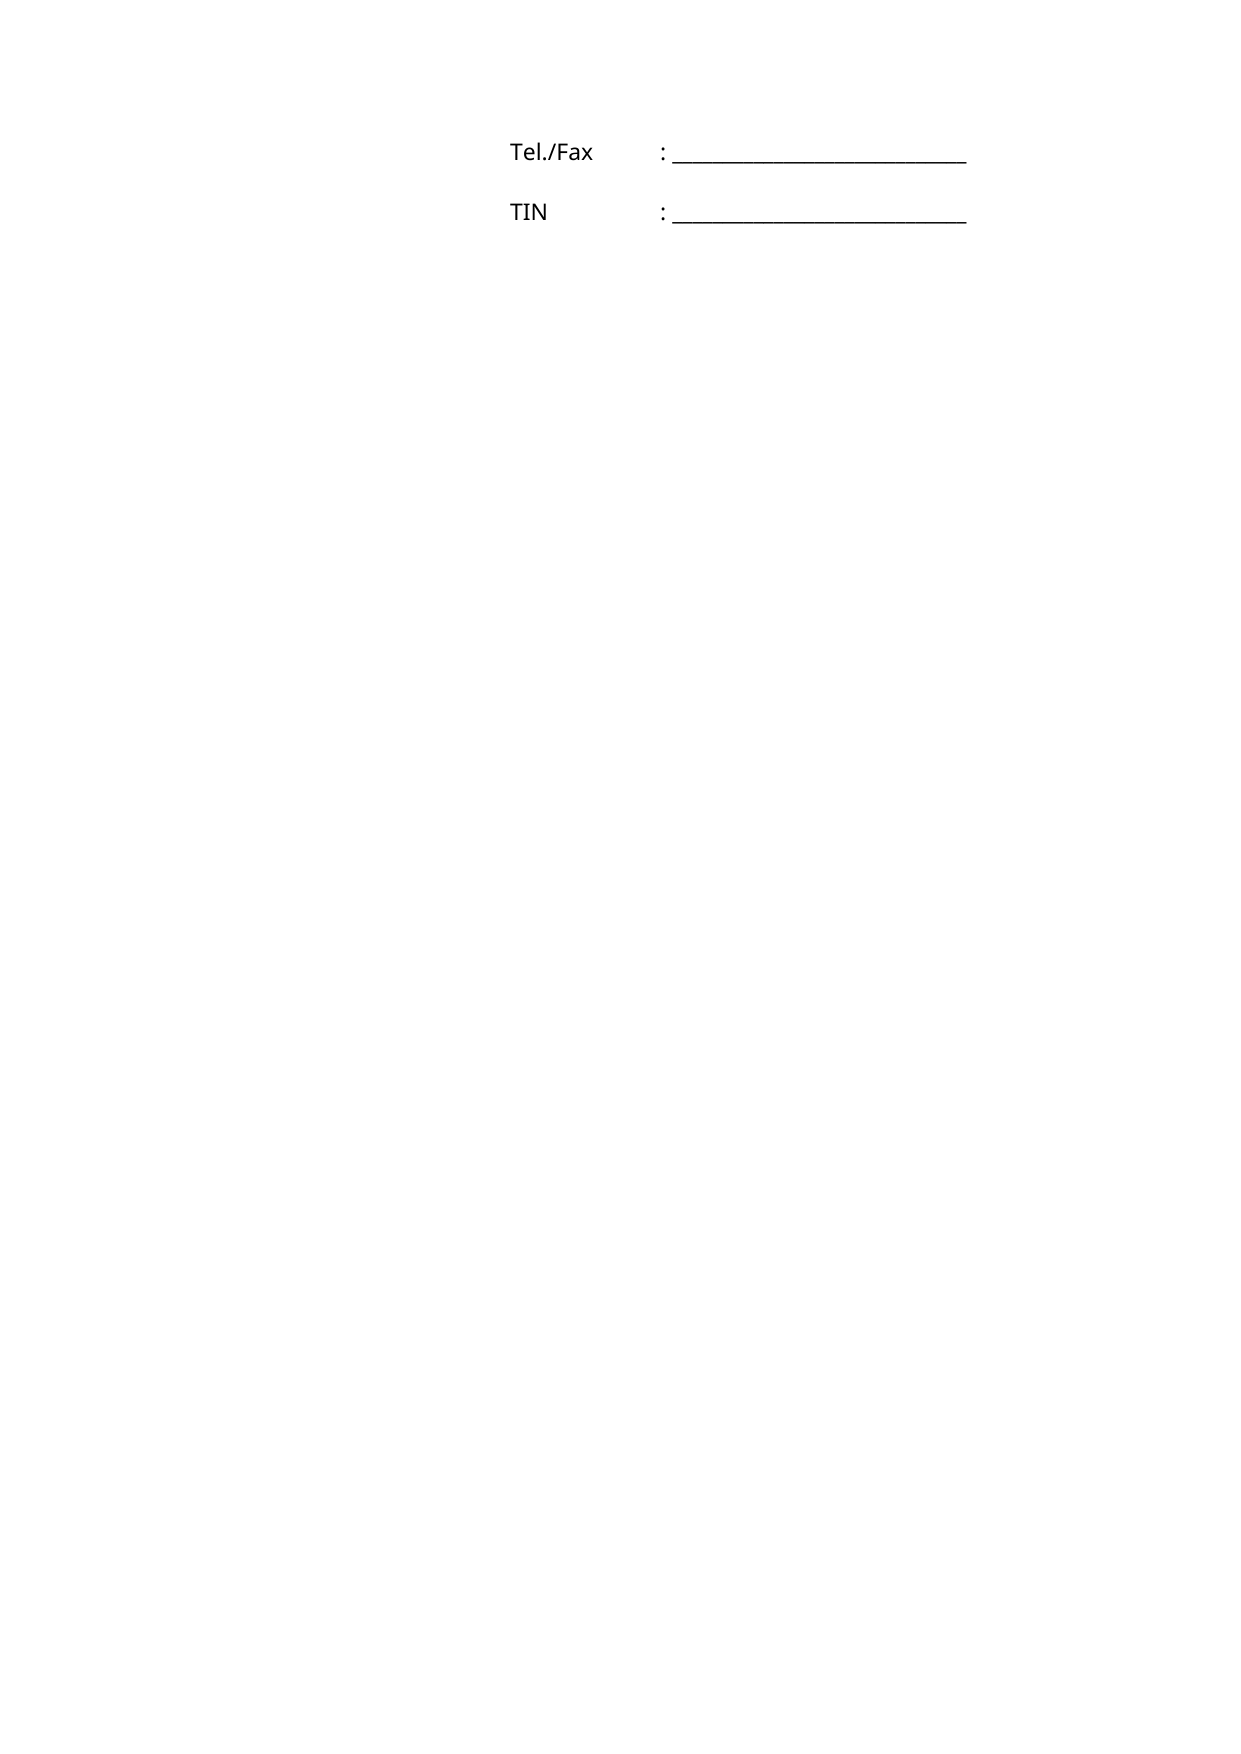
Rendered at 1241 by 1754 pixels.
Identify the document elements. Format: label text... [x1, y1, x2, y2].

text Tel./Fax : _____________________________ [435, 136, 1120, 167]
text TIN : _____________________________ [435, 196, 1120, 227]
